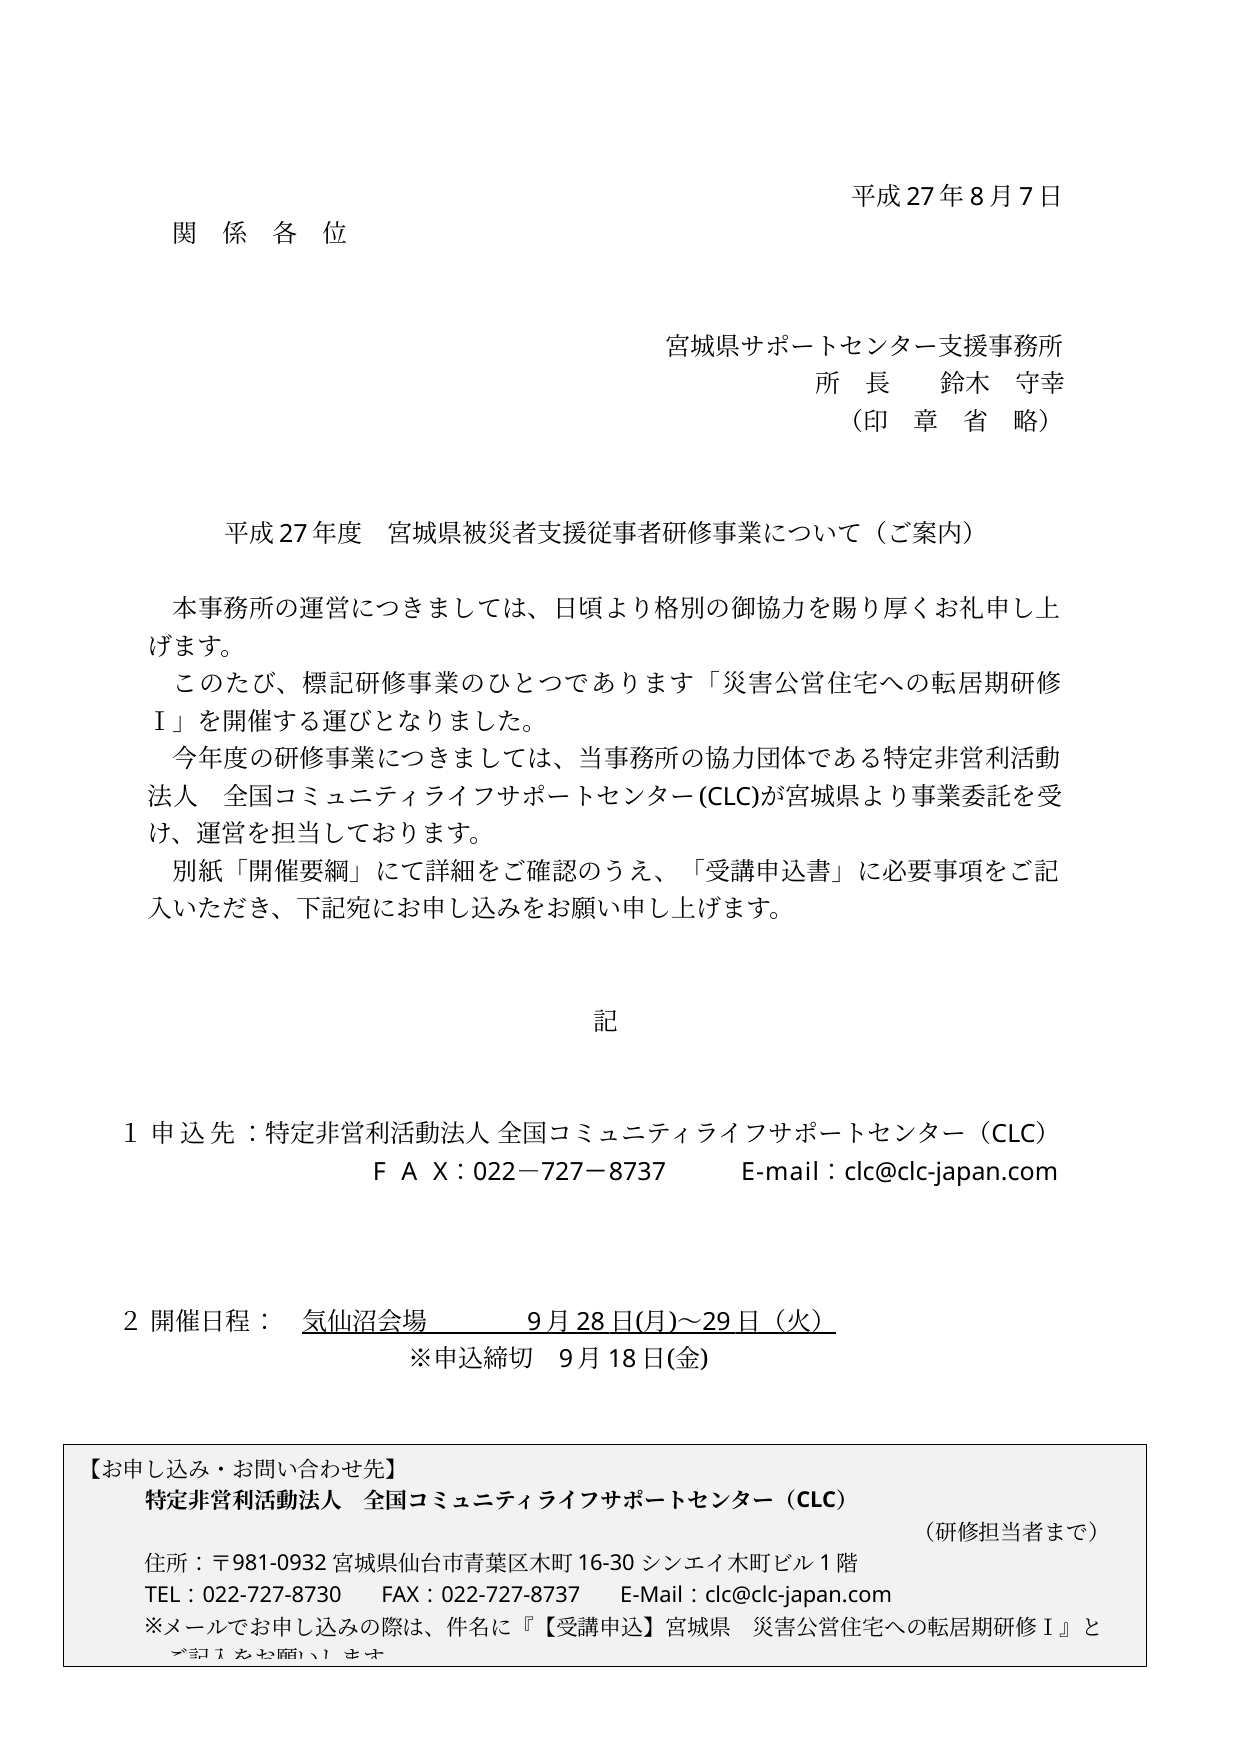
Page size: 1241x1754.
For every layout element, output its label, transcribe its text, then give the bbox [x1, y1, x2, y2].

text 今年度の研修事業につきましては、当事務所の協力団体である特定非営利活動法人 全国コミュニティライフサポートセンター(CLC)が宮城県より事業委託を受け、運営を担当しております。 [148, 738, 1063, 851]
text 本事務所の運営につきましては、日頃より格別の御協力を賜り厚くお礼申し上げます。 [148, 588, 1063, 663]
text 宮城県サポートセンター支援事務所 [148, 326, 1063, 363]
text FAX：022－727－8737 E-mail：clc@clc-japan.com [148, 1151, 1063, 1188]
text 平成27年8月7日 [148, 176, 1063, 213]
text （印 章 省 略） [148, 401, 1063, 438]
text １ 申 込 先 ：特定非営利活動法人 全国コミュニティライフサポートセンター（CLC） [118, 1113, 1063, 1151]
text 所 長 鈴木 守幸 [148, 363, 1065, 401]
subtitle 記 [148, 1001, 1063, 1038]
text ２ 開催日程 ： 気仙沼会場 9月28日(月)～29日（火） [118, 1301, 1063, 1338]
text ※申込締切 9月18日(金) [118, 1338, 1063, 1376]
text 別紙「開催要綱」にて詳細をご確認のうえ、「受講申込書」に必要事項をご記入いただき、下記宛にお申し込みをお願い申し上げます。 [148, 851, 1063, 926]
text 関 係 各 位 [148, 213, 1063, 251]
text このたび、標記研修事業のひとつであります「災害公営住宅への転居期研修Ⅰ」を開催する運びとなりました。 [148, 663, 1063, 738]
text 平成27年度 宮城県被災者支援従事者研修事業について（ご案内） [148, 513, 1063, 551]
